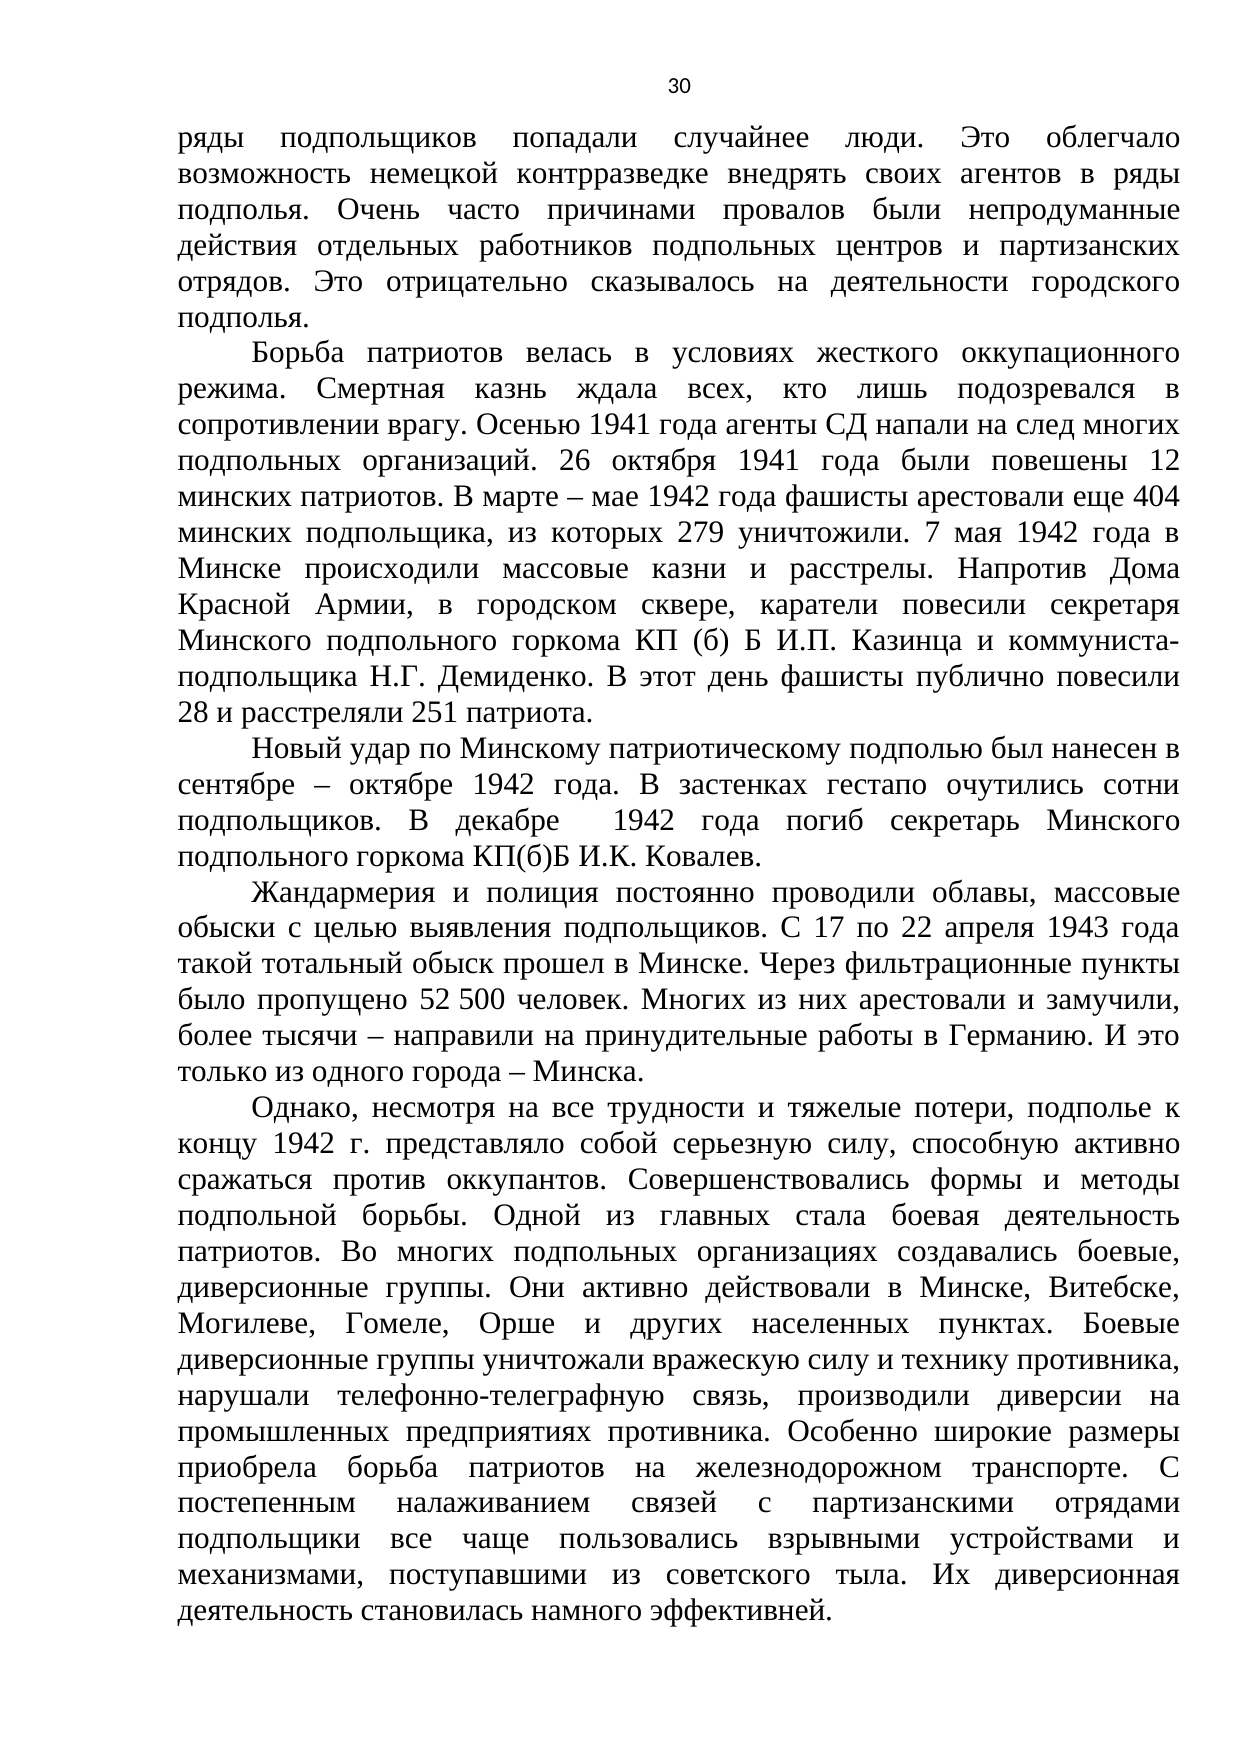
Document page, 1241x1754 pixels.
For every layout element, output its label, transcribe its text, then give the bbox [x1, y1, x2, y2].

text Новый удар по Минскому патриотическому подполью был нанесен в сентябре – октябре 1942 года. В застенках гестапо очутились сотни подпольщиков. В декабре 1942 года погиб секретарь Минского подпольного горкома КП(б)Б И.К. Ковалев. [177, 729, 1181, 873]
text Однако, несмотря на все трудности и тяжелые потери, подполье к концу 1942 г. представляло собой серьезную силу, способную активно сражаться против оккупантов. Совершенствовались формы и методы подпольной борьбы. Одной из главных стала боевая деятельность патриотов. Во многих подпольных организациях создавались боевые, диверсионные группы. Они активно действовали в Минске, Витебске, Могилеве, Гомеле, Орше и других населенных пунктах. Боевые диверсионные группы уничтожали вражескую силу и технику противника, нарушали телефонно-телеграфную связь, производили диверсии на промышленных предприятиях противника. Особенно широкие размеры приобрела борьба патриотов на железнодорожном транспорте. С постепенным налаживанием связей с партизанскими отрядами подпольщики все чаще пользовались взрывными устройствами и механизмами, поступавшими из советского тыла. Их диверсионная деятельность становилась намного эффективней. [177, 1088, 1181, 1627]
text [177, 118, 1181, 334]
text Борьба патриотов велась в условиях жесткого оккупационного режима. Смертная казнь ждала всех, кто лишь подозревался в сопротивлении врагу. Осенью 1941 года агенты СД напали на след многих подпольных организаций. 26 октября 1941 года были повешены 12 минских патриотов. В марте – мае 1942 года фашисты арестовали еще 404 минских подпольщика, из которых 279 уничтожили. 7 мая 1942 года в Минске происходили массовые казни и расстрелы. Напротив Дома Красной Армии, в городском сквере, каратели повесили секретаря Минского подпольного горкома КП (б) Б И.П. Казинца и коммуниста-подпольщика Н.Г. Демиденко. В этот день фашисты публично повесили 28 и расстреляли 251 патриота. [177, 334, 1181, 729]
text Жандармерия и полиция постоянно проводили облавы, массовые обыски с целью выявления подпольщиков. С 17 по 22 апреля 1943 года такой тотальный обыск прошел в Минске. Через фильтрационные пункты было пропущено 52 500 человек. Многих из них арестовали и замучили, более тысячи – направили на принудительные работы в Германию. И это только из одного города – Минска. [177, 873, 1181, 1088]
